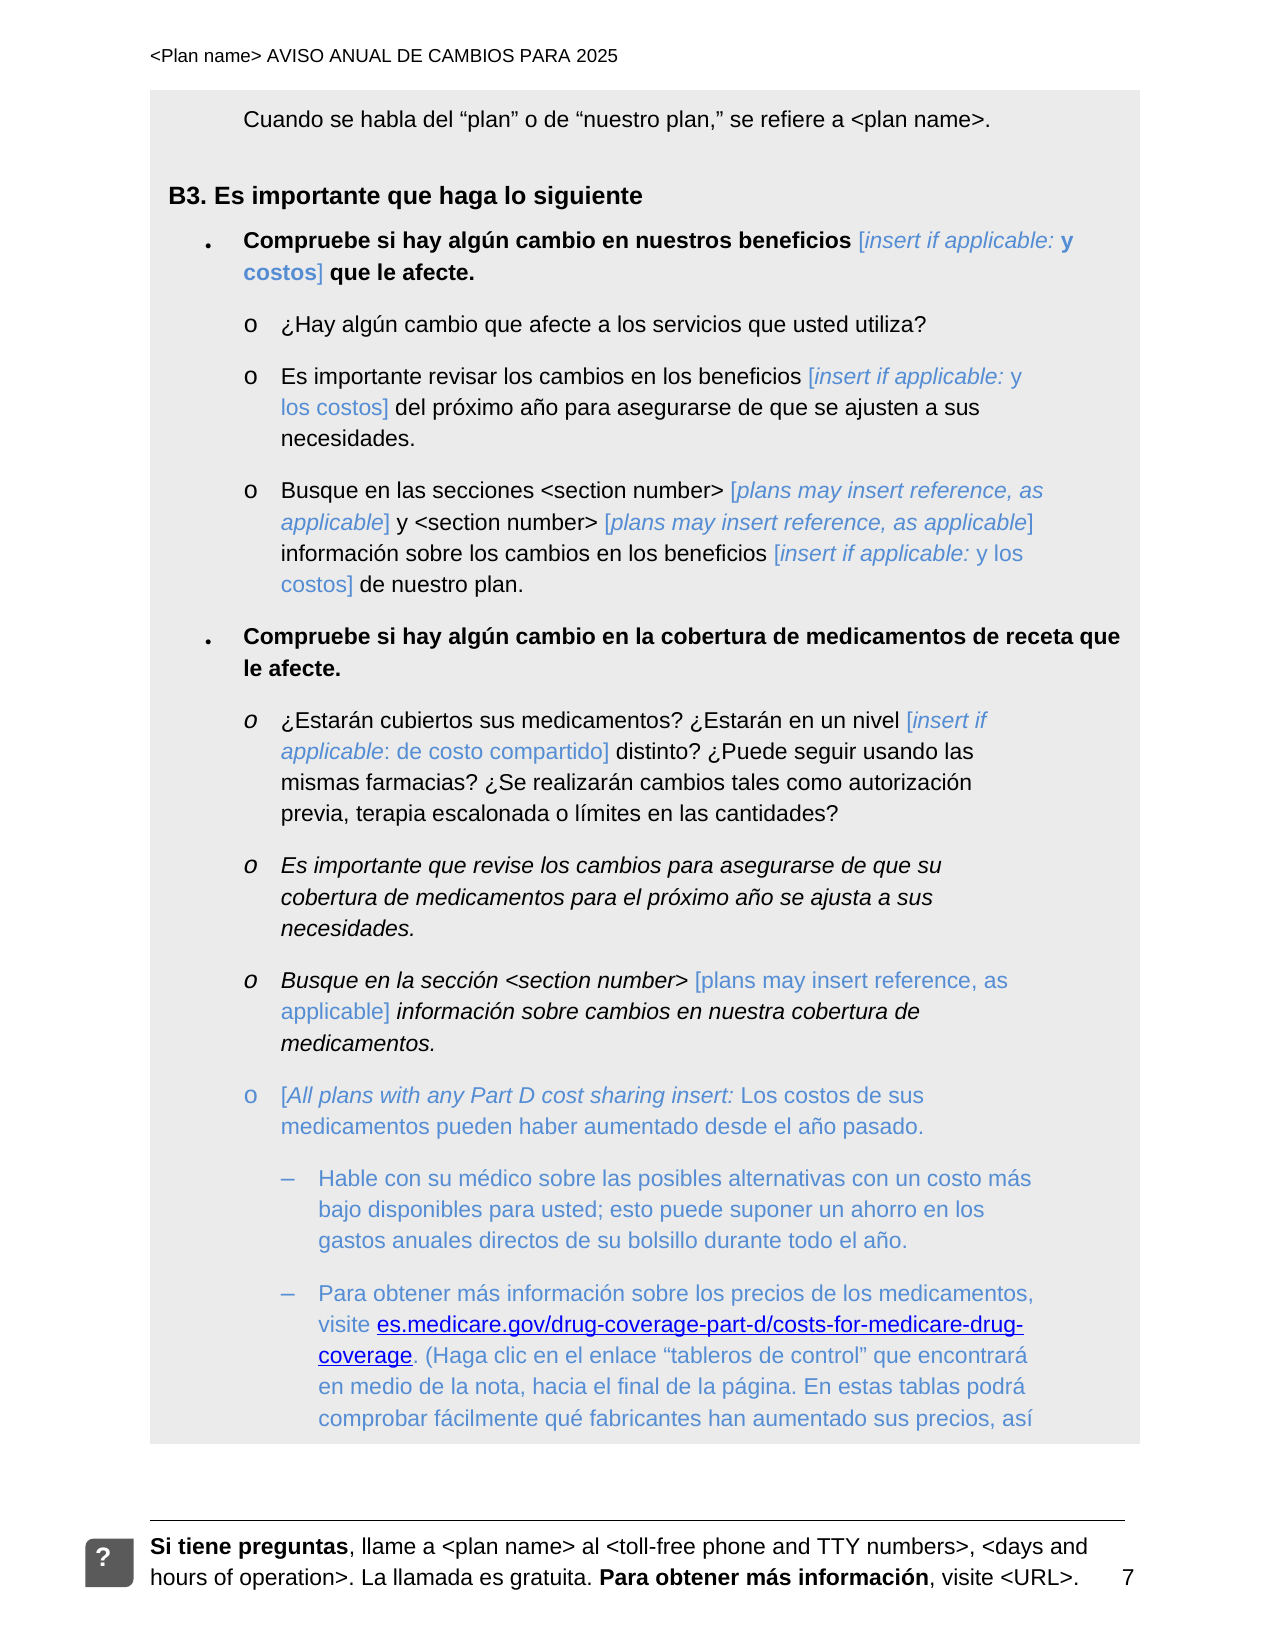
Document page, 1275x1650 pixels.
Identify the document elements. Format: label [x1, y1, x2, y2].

table_cell [150, 166, 1140, 1444]
table_cell [150, 90, 1140, 166]
